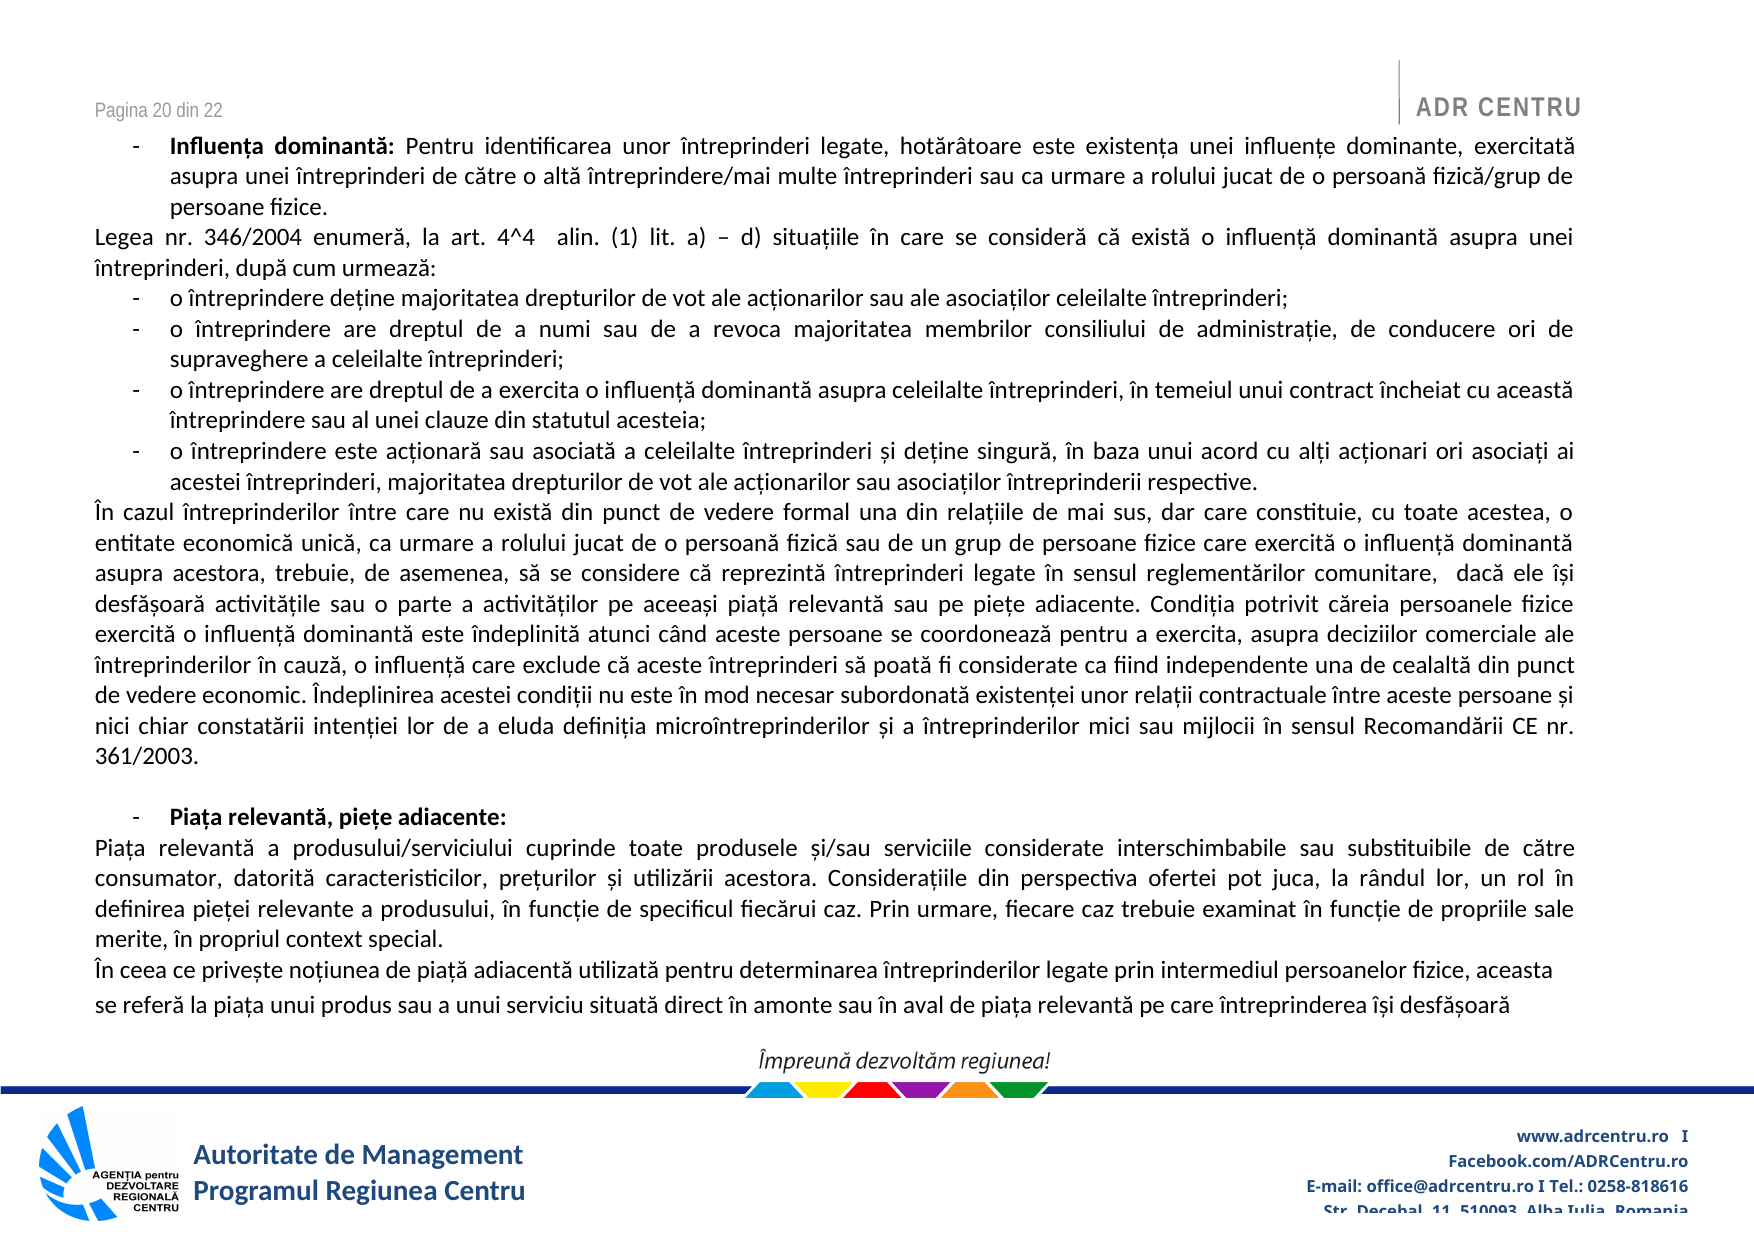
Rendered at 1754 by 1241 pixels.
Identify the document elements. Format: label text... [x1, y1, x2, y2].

text Legea nr. 346/2004 enumeră, la art. 4^4 alin. (1) lit. a) – d) situațiile în care se consideră că există o influență dominantă asupra unei întreprinderi, după cum urmează: [94, 221, 1577, 282]
text În cazul întreprinderilor între care nu există din punct de vedere formal una din relațiile de mai sus, dar care constituie, cu toate acestea, o entitate economică unică, ca urmare a rolului jucat de o persoană fizică sau de un grup de persoane fizice care exercită o influență dominantă asupra acestora, trebuie, de asemenea, să se considere că reprezintă întreprinderi legate în sensul reglementărilor comunitare, dacă ele își desfășoară activitățile sau o parte a activităților pe aceeași piață relevantă sau pe piețe adiacente. Condiția potrivit căreia persoanele fizice exercită o influență dominantă este îndeplinită atunci când aceste persoane se coordonează pentru a exercita, asupra deciziilor comerciale ale întreprinderilor în cauză, o influență care exclude că aceste întreprinderi să poată fi considerate ca fiind independente una de cealaltă din punct de vedere economic. Îndeplinirea acestei condiții nu este în mod necesar subordonată existenței unor relații contractuale între aceste persoane și nici chiar constatării intenției lor de a eluda definiția microîntreprinderilor și a întreprinderilor mici sau mijlocii în sensul Recomandării CE nr. 361/2003. [94, 496, 1577, 771]
list Piața relevantă, piețe adiacente: [132, 801, 1577, 832]
list o întreprindere are dreptul de a numi sau de a revoca majoritatea membrilor consiliului de administrație, de conducere ori de supraveghere a celeilalte întreprinderi; [132, 313, 1577, 374]
picture [39, 1106, 179, 1221]
list Influența dominantă: Pentru identificarea unor întreprinderi legate, hotărâtoare este existența unei influențe dominante, exercitată asupra unei întreprinderi de către o altă întreprindere/mai multe întreprinderi sau ca urmare a rolului jucat de o persoană fizică/grup de persoane fizice. [132, 130, 1577, 221]
picture [0, 1082, 758, 1098]
text Piața relevantă a produsului/serviciului cuprinde toate produsele și/sau serviciile considerate interschimbabile sau substituibile de către consumator, datorită caracteristicilor, prețurilor și utilizării acestora. Considerațiile din perspectiva ofertei pot juca, la rândul lor, un rol în definirea pieței relevante a produsului, în funcție de specificul fiecărui caz. Prin urmare, fiecare caz trebuie examinat în funcție de propriile sale merite, în propriul context special. [94, 832, 1577, 954]
picture [791, 1082, 1754, 1098]
list o întreprindere deține majoritatea drepturilor de vot ale acționarilor sau ale asociaților celeilalte întreprinderi; [132, 282, 1577, 313]
list o întreprindere are dreptul de a exercita o influență dominantă asupra celeilalte întreprinderi, în temeiul unui contract încheiat cu această întreprindere sau al unei clauze din statutul acesteia; [132, 374, 1577, 435]
list o întreprindere este acționară sau asociată a celeilalte întreprinderi și deține singură, în baza unui acord cu alți acționari ori asociați ai acestei întreprinderi, majoritatea drepturilor de vot ale acționarilor sau asociaților întreprinderii respective. [132, 435, 1577, 496]
picture [745, 1047, 1064, 1074]
